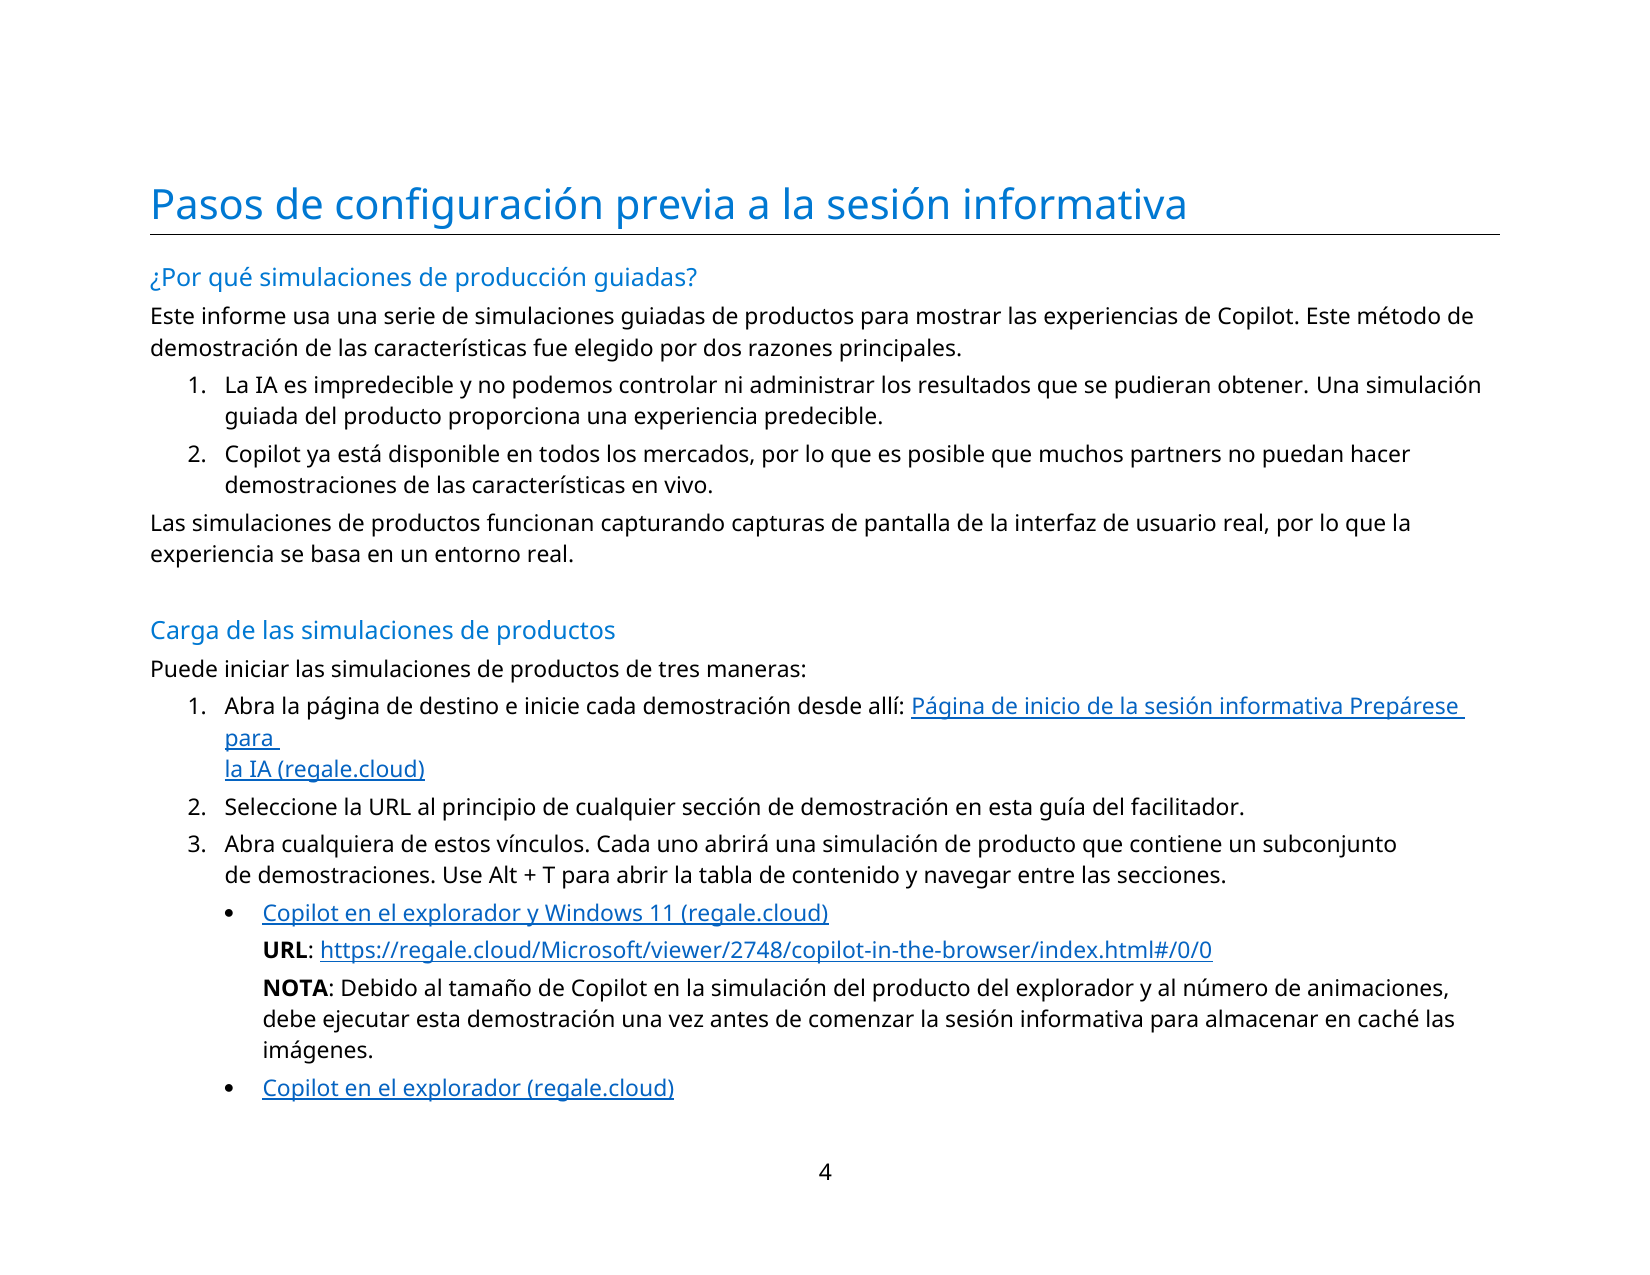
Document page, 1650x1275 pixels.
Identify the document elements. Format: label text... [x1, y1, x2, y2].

text Abra cualquiera de estos vínculos. Cada uno abrirá una simulación de producto que contiene un subconjunto de demostraciones. Use Alt + T para abrir la tabla de contenido y navegar entre las secciones. [187, 828, 1500, 891]
list Copilot en el explorador y Windows 11 (regale.cloud) [225, 897, 1500, 928]
subtitle ¿Por qué simulaciones de producción guiadas? [150, 260, 1500, 294]
list URL: https://regale.cloud/Microsoft/viewer/2748/copilot-in-the-browser/index.html#/0/0 [262, 934, 1500, 966]
subtitle Carga de las simulaciones de productos [150, 613, 1500, 647]
text Este informe usa una serie de simulaciones guiadas de productos para mostrar las experiencias de Copilot. Este método de demostración de las características fue elegido por dos razones principales. [150, 300, 1500, 363]
list Copilot en el explorador (regale.cloud) [225, 1072, 1500, 1103]
text Seleccione la URL al principio de cualquier sección de demostración en esta guía del facilitador. [187, 791, 1500, 822]
list NOTA: Debido al tamaño de Copilot en la simulación del producto del explorador y al número de animaciones, debe ejecutar esta demostración una vez antes de comenzar la sesión informativa para almacenar en caché las imágenes. [262, 972, 1500, 1066]
subtitle Pasos de configuración previa a la sesión informativa [150, 175, 1500, 234]
text La IA es impredecible y no podemos controlar ni administrar los resultados que se pudieran obtener. Una simulación guiada del producto proporciona una experiencia predecible. [187, 369, 1500, 431]
list Abra la página de destino e inicie cada demostración desde allí: Página de inicio de la sesión informativa Prepárese para la IA (regale.cloud) [187, 691, 1500, 784]
text Las simulaciones de productos funcionan capturando capturas de pantalla de la interfaz de usuario real, por lo que la experiencia se basa en un entorno real. [150, 506, 1500, 569]
text Puede iniciar las simulaciones de productos de tres maneras: [150, 653, 1500, 684]
text Copilot ya está disponible en todos los mercados, por lo que es posible que muchos partners no puedan hacer demostraciones de las características en vivo. [187, 438, 1500, 500]
